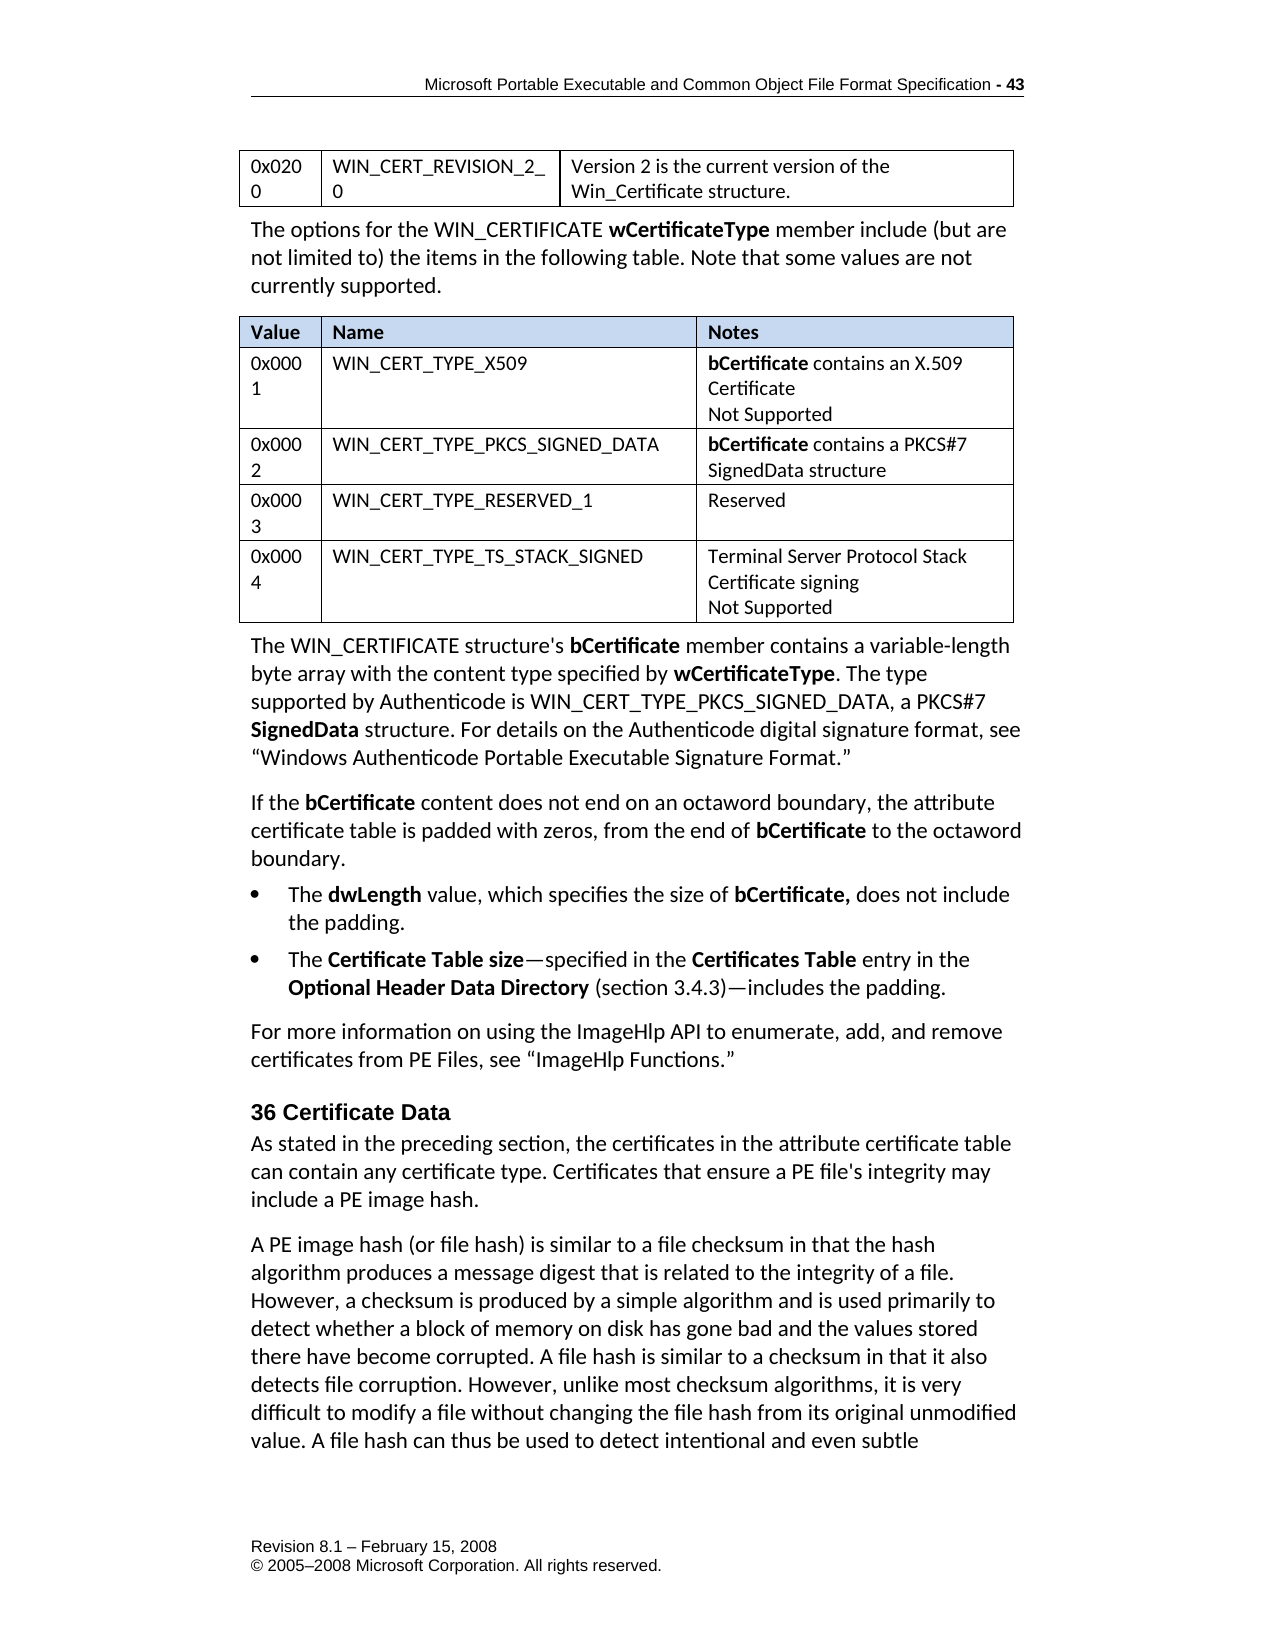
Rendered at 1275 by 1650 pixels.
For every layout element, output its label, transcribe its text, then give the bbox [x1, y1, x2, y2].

table_cell WIN_CERT_TYPE_PKCS_SIGNED_DATA [322, 429, 696, 484]
table_cell 0x0003 [240, 485, 321, 540]
table_cell WIN_CERT_TYPE_TS_STACK_SIGNED [322, 541, 696, 622]
text If the bCertificate content does not end on an octaword boundary, the attribute certificate table is padded with zeros, from the end of bCertificate to the octaword boundary. [251, 788, 1024, 872]
list The dwLength value, which specifies the size of bCertificate, does not include the padding. [251, 880, 1024, 936]
table_cell bCertificate contains a PKCS#7 SignedData structure [697, 429, 1013, 484]
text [251, 1230, 1024, 1454]
table_header Notes [697, 317, 1013, 347]
text The options for the WIN_CERTIFICATE wCertificateType member include (but are not limited to) the items in the following table. Note that some values are not currently supported. [251, 215, 1024, 299]
table_cell bCertificate contains an X.509 Certificate Not Supported [697, 348, 1013, 428]
table_cell Terminal Server Protocol Stack Certificate signing Not Supported [697, 541, 1013, 622]
table_cell Reserved [697, 485, 1013, 540]
table_cell 0x0002 [240, 429, 321, 484]
table_cell Version 2 is the current version of the Win_Certificate structure. [561, 151, 1013, 206]
list The Certificate Table size—specified in the Certificates Table entry in the Optional Header Data Directory (section 3.4.3)—includes the padding. [251, 945, 1024, 1001]
table_cell WIN_CERT_TYPE_X509 [322, 348, 696, 428]
table_cell WIN_CERT_REVISION_2_0 [322, 151, 559, 206]
table_cell 0x0001 [240, 348, 321, 428]
table_cell 0x0200 [240, 151, 321, 206]
text As stated in the preceding section, the certificates in the attribute certificate table can contain any certificate type. Certificates that ensure a PE file's integrity may include a PE image hash. [251, 1129, 1024, 1213]
table_cell 0x0004 [240, 541, 321, 622]
table_cell WIN_CERT_TYPE_RESERVED_1 [322, 485, 696, 540]
table_header Name [322, 317, 696, 347]
text For more information on using the ImageHlp API to enumerate, add, and remove certificates from PE Files, see “ImageHlp Functions.” [251, 1017, 1024, 1073]
text The WIN_CERTIFICATE structure's bCertificate member contains a variable-length byte array with the content type specified by wCertificateType. The type supported by Authenticode is WIN_CERT_TYPE_PKCS_SIGNED_DATA, a PKCS#7 SignedData structure. For details on the Authenticode digital signature format, see “Windows Authenticode Portable Executable Signature Format.” [251, 631, 1024, 771]
subtitle Certificate Data [251, 1098, 1024, 1125]
table_header Value [240, 317, 321, 347]
